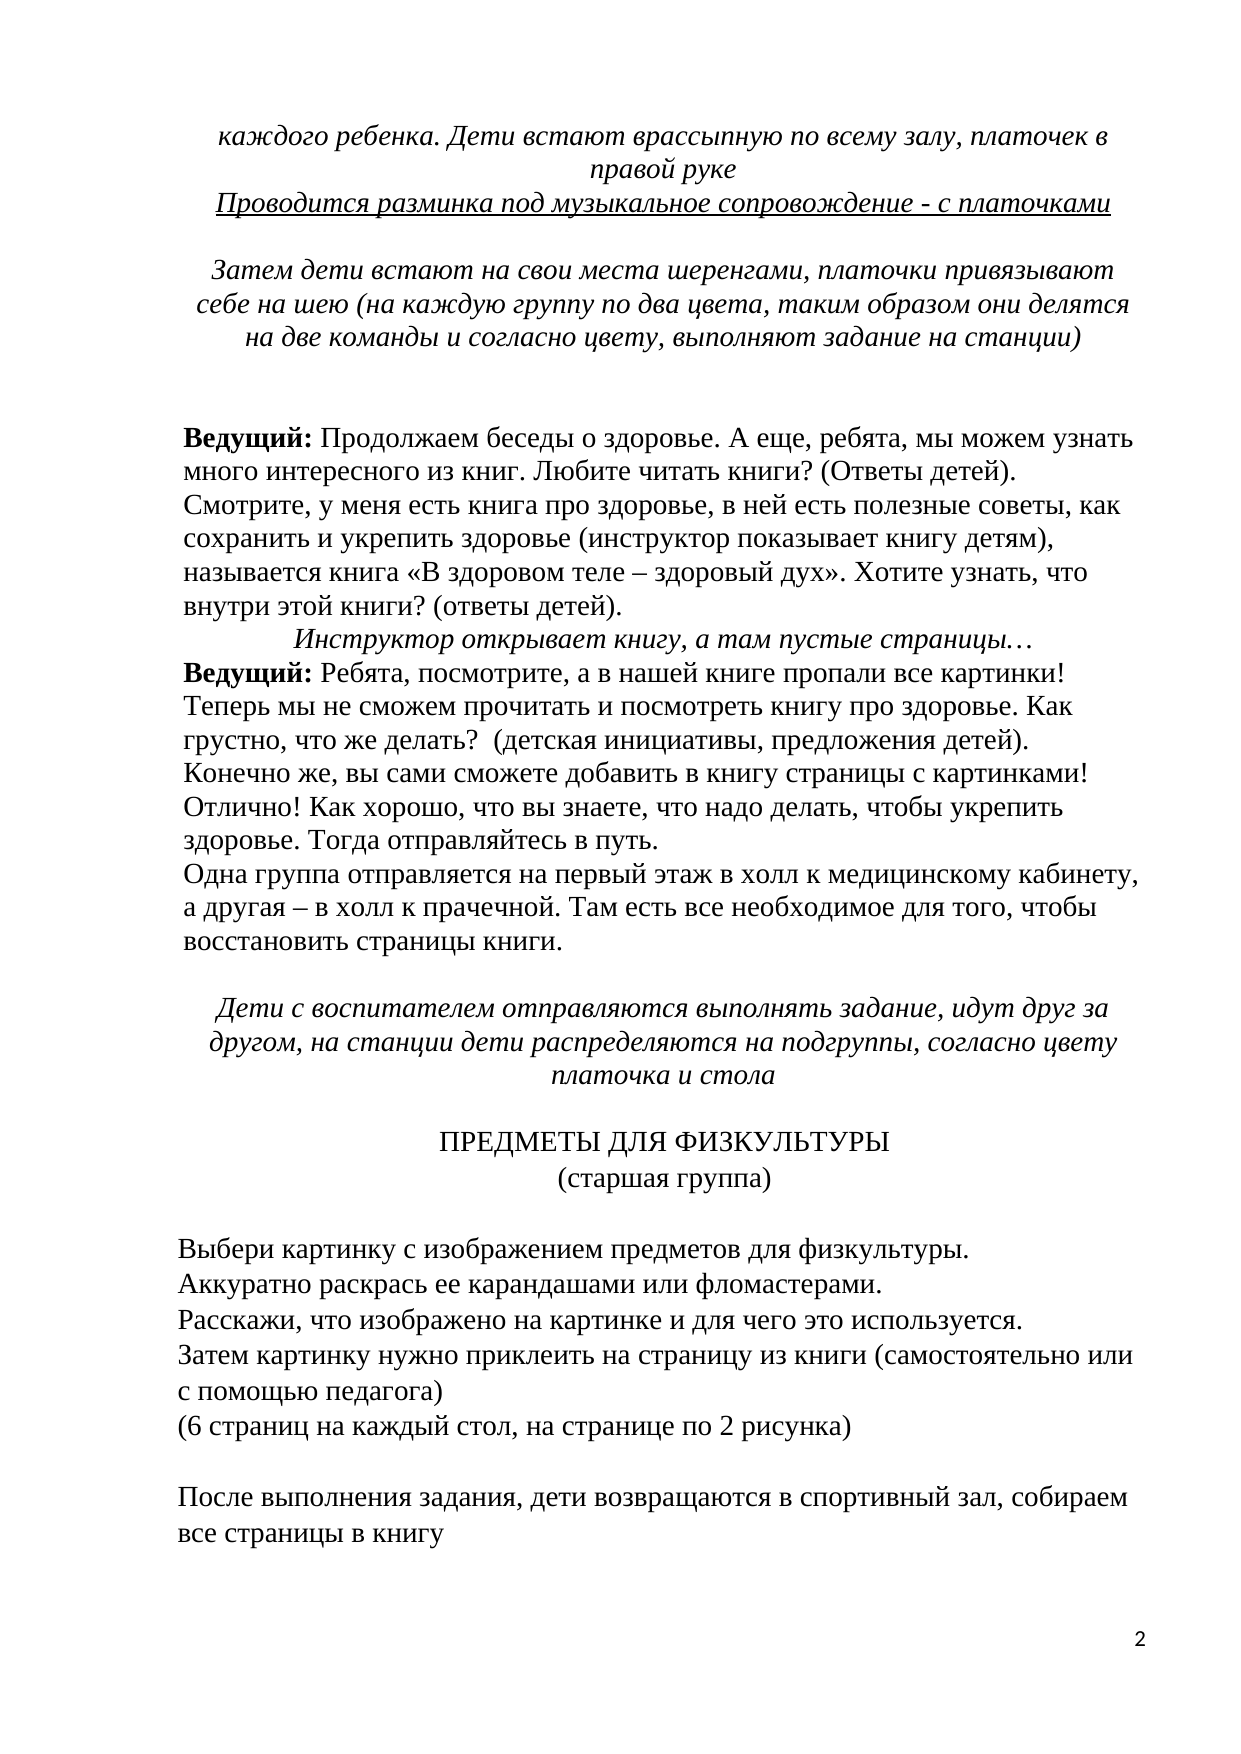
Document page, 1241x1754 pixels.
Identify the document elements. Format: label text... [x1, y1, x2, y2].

text Затем дети встают на свои места шеренгами, платочки привязывают себе на шею (на каждую группу по два цвета, таким образом они делятся на две команды и согласно цвету, выполняют задание на станции) [183, 252, 1146, 353]
text Инструктор открывает книгу, а там пустые страницы… [183, 621, 1146, 655]
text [183, 118, 1146, 185]
text После выполнения задания, дети возвращаются в спортивный зал, собираем все страницы в книгу [177, 1479, 1152, 1549]
text Расскажи, что изображено на картинке и для чего это используется. [177, 1302, 1152, 1336]
text Ведущий: Ребята, посмотрите, а в нашей книге пропали все картинки! Теперь мы не сможем прочитать и посмотреть книгу про здоровье. Как грустно, что же делать? (детская инициативы, предложения детей). [183, 655, 1146, 755]
text Ведущий: Продолжаем беседы о здоровье. А еще, ребята, мы можем узнать много интересного из книг. Любите читать книги? (Ответы детей). Смотрите, у меня есть книга про здоровье, в ней есть полезные советы, как сохранить и укрепить здоровье (инструктор показывает книгу детям), называется книга «В здоровом теле – здоровый дух». Хотите узнать, что внутри этой книги? (ответы детей). [183, 420, 1146, 621]
text (старшая группа) [177, 1160, 1152, 1193]
text Дети с воспитателем отправляются выполнять задание, идут друг за другом, на станции дети распределяются на подгруппы, согласно цвету платочка и стола [183, 990, 1146, 1091]
text Выбери картинку с изображением предметов для физкультуры. [177, 1231, 1152, 1264]
text Одна группа отправляется на первый этаж в холл к медицинскому кабинету, а другая – в холл к прачечной. Там есть все необходимое для того, чтобы восстановить страницы книги. [183, 856, 1146, 957]
text Затем картинку нужно приклеить на страницу из книги (самостоятельно или с помощью педагога) [177, 1337, 1152, 1407]
text Аккуратно раскрась ее карандашами или фломастерами. [177, 1266, 1152, 1300]
text (6 страниц на каждый стол, на странице по 2 рисунка) [177, 1408, 1152, 1442]
text Отлично! Как хорошо, что вы знаете, что надо делать, чтобы укрепить здоровье. Тогда отправляйтесь в путь. [183, 789, 1146, 856]
text ПРЕДМЕТЫ ДЛЯ ФИЗКУЛЬТУРЫ [177, 1124, 1152, 1158]
text Проводится разминка под музыкальное сопровождение - с платочками [183, 185, 1146, 219]
text Конечно же, вы сами сможете добавить в книгу страницы с картинками! [183, 755, 1146, 789]
